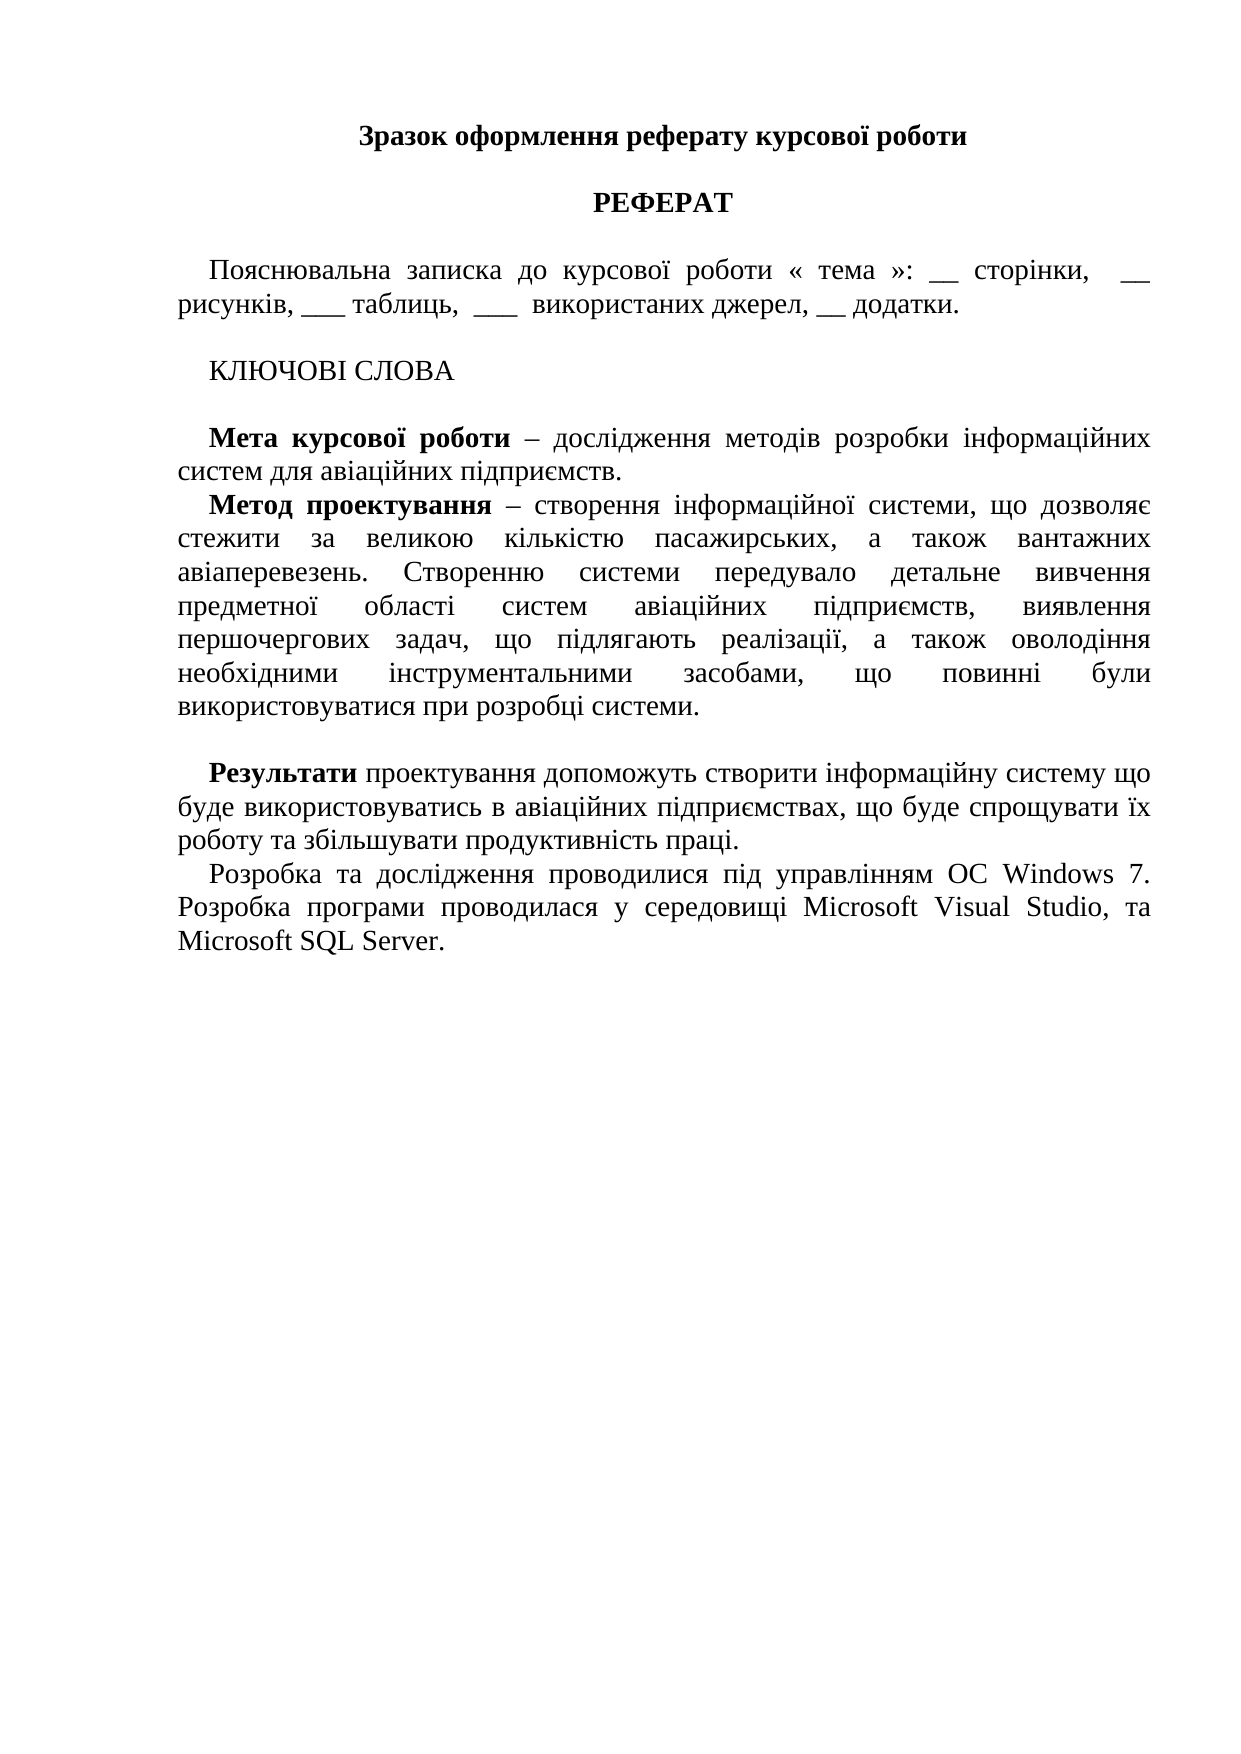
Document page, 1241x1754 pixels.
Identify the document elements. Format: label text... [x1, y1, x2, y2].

text Результати проектування допоможуть створити інформаційну систему що буде використовуватись в авіаційних підприємствах, що буде спрощувати їх роботу та збільшувати продуктивність праці. [177, 755, 1152, 856]
text КЛЮЧОВІ СЛОВА [177, 353, 1152, 386]
text Метод проектування – створення інформаційної системи, що дозволяє стежити за великою кількістю пасажирських, а також вантажних авіаперевезень. Створенню системи передувало детальне вивчення предметної області систем авіаційних підприємств, виявлення першочергових задач, що підлягають реалізації, а також оволодіння необхідними інструментальними засобами, що повинні були використовуватися при розробці системи. [177, 487, 1152, 722]
text Зразок оформлення реферату курсової роботи [177, 118, 1149, 152]
text Мета курсової роботи – дослідження методів розробки інформаційних систем для авіаційних підприємств. [177, 420, 1152, 487]
text РЕФЕРАТ [177, 185, 1149, 219]
text Розробка та дослідження проводилися під управлінням ОС Windows 7. Розробка програми проводилася у середовищі Microsoft Visual Studio, та Microsoft SQL Server. [177, 856, 1152, 957]
text Пояснювальна записка до курсової роботи « тема »: __ сторінки, __ рисунків, ___ таблиць, ___ використаних джерел, __ додатки. [177, 252, 1152, 319]
